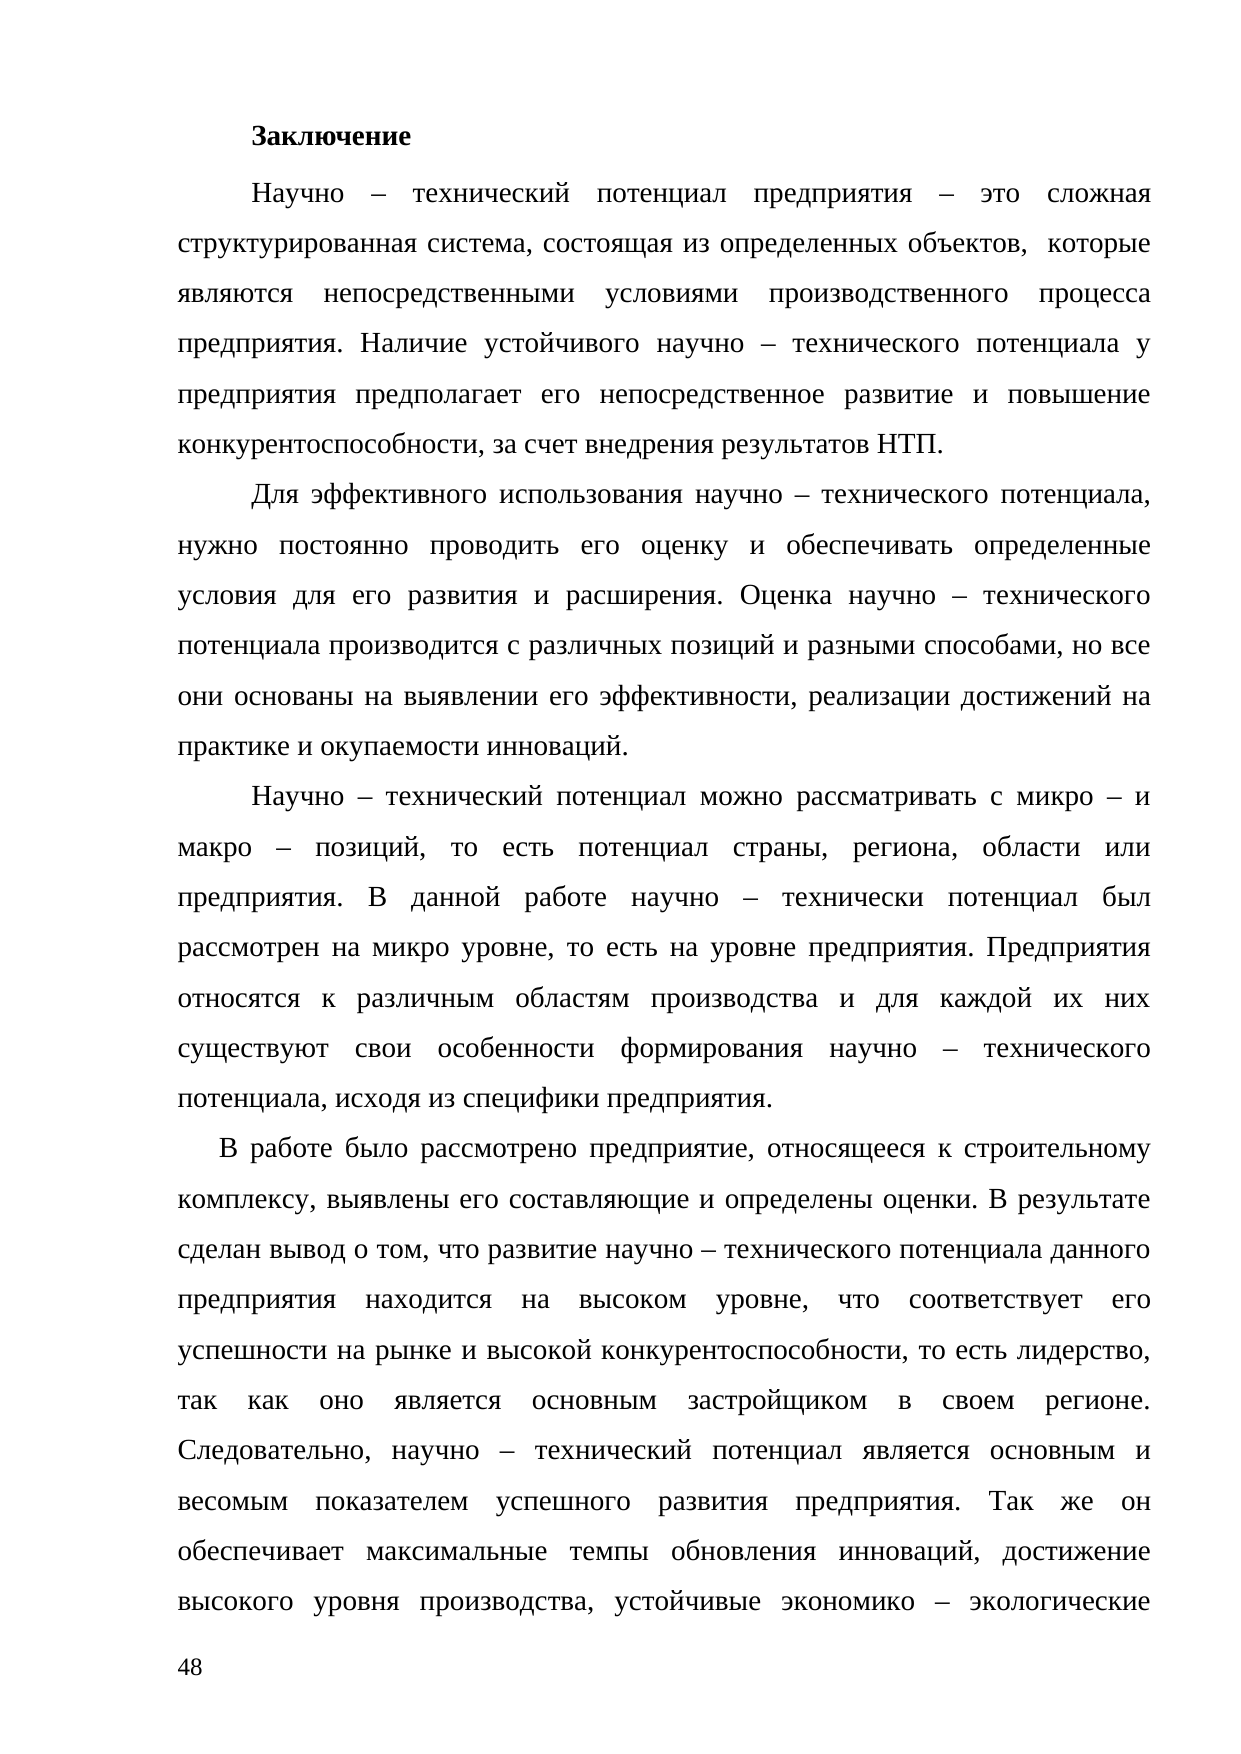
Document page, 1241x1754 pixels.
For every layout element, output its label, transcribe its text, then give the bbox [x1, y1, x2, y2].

text Для эффективного использования научно – технического потенциала, нужно постоянно проводить его оценку и обеспечивать определенные условия для его развития и расширения. Оценка научно – технического потенциала производится с различных позиций и разными способами, но все они основаны на выявлении его эффективности, реализации достижений на практике и окупаемости инноваций. [177, 477, 1152, 762]
text Научно – технический потенциал предприятия – это сложная структурированная система, состоящая из определенных объектов, которые являются непосредственными условиями производственного процесса предприятия. Наличие устойчивого научно – технического потенциала у предприятия предполагает его непосредственное развитие и повышение конкурентоспособности, за счет внедрения результатов НТП. [177, 175, 1152, 460]
text Научно – технический потенциал можно рассматривать с микро – и макро – позиций, то есть потенциал страны, региона, области или предприятия. В данной работе научно – технически потенциал был рассмотрен на микро уровне, то есть на уровне предприятия. Предприятия относятся к различным областям производства и для каждой их них существуют свои особенности формирования научно – технического потенциала, исходя из специфики предприятия. [177, 778, 1152, 1114]
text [177, 1131, 1152, 1617]
subtitle Заключение [177, 118, 1152, 152]
